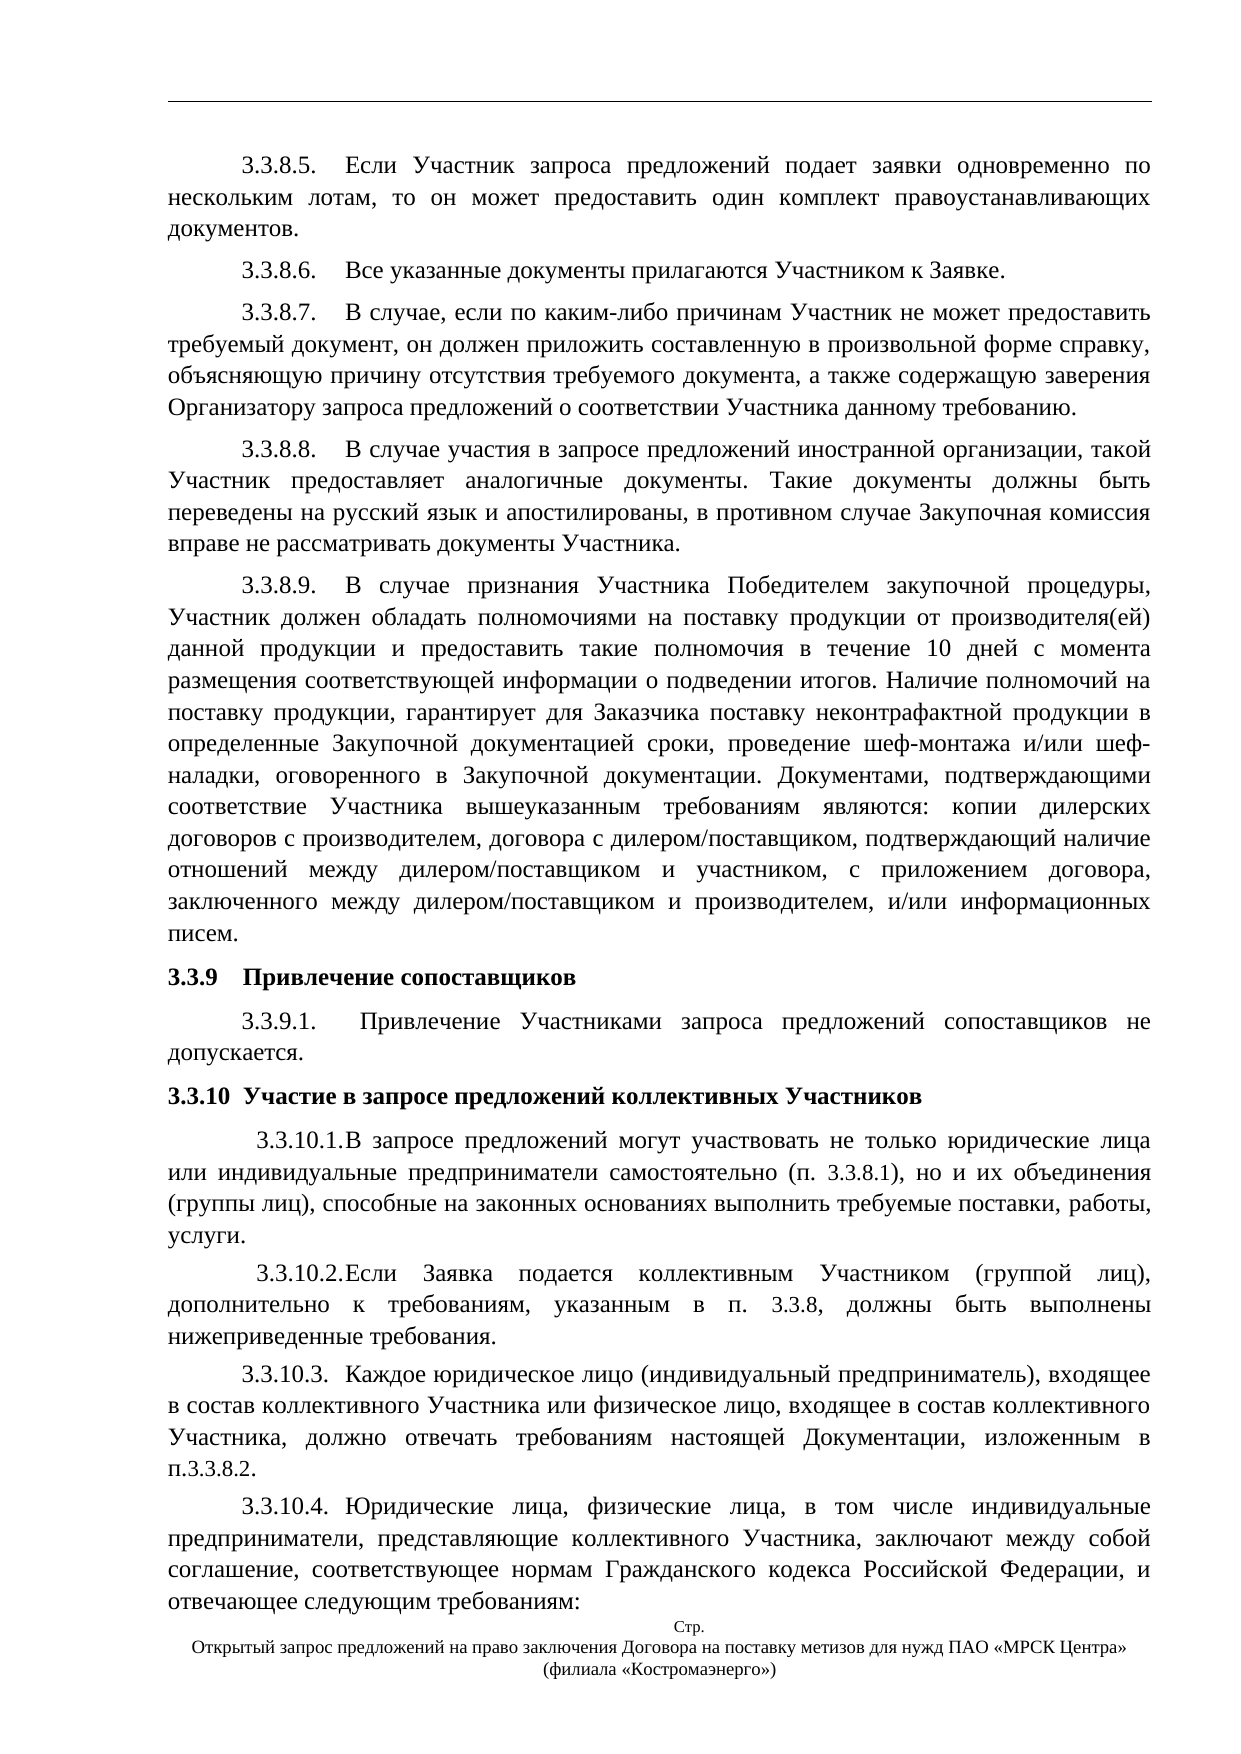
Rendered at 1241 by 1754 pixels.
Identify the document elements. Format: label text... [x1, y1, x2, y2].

list Юридические лица, физические лица, в том числе индивидуальные предприниматели, представляющие коллективного Участника, заключают между собой соглашение, соответствующее нормам Гражданского кодекса Российской Федерации, и отвечающее следующим требованиям: [168, 1491, 1152, 1615]
list В случае, если по каким-либо причинам Участник не может предоставить требуемый документ, он должен приложить составленную в произвольной форме справку, объясняющую причину отсутствия требуемого документа, а также содержащую заверения Организатору запроса предложений о соответствии Участника данному требованию. [168, 297, 1152, 421]
subtitle Участие в запросе предложений коллективных Участников [168, 1081, 1152, 1110]
list Все указанные документы прилагаются Участником к Заявке. [168, 255, 1152, 284]
list Каждое юридическое лицо (индивидуальный предприниматель), входящее в состав коллективного Участника или физическое лицо, входящее в состав коллективного Участника, должно отвечать требованиям настоящей Документации, изложенным в п.3.3.8.2. [168, 1359, 1152, 1482]
list В случае участия в запросе предложений иностранной организации, такой Участник предоставляет аналогичные документы. Такие документы должны быть переведены на русский язык и апостилированы, в противном случае Закупочная комиссия вправе не рассматривать документы Участника. [168, 434, 1152, 557]
list Привлечение Участниками запроса предложений сопоставщиков не допускается. [168, 1006, 1152, 1066]
list В случае признания Участника Победителем закупочной процедуры, Участник должен обладать полномочиями на поставку продукции от производителя(ей) данной продукции и предоставить такие полномочия в течение 10 дней с момента размещения соответствующей информации о подведении итогов. Наличие полномочий на поставку продукции, гарантирует для Заказчика поставку неконтрафактной продукции в определенные Закупочной документацией сроки, проведение шеф-монтажа и/или шеф-наладки, оговоренного в Закупочной документации. Документами, подтверждающими соответствие Участника вышеуказанным требованиям являются: копии дилерских договоров с производителем, договора с дилером/поставщиком, подтверждающий наличие отношений между дилером/поставщиком и участником, с приложением договора, заключенного между дилером/поставщиком и производителем, и/или информационных писем. [168, 570, 1152, 946]
list В запросе предложений могут участвовать не только юридические лица или индивидуальные предприниматели самостоятельно (п. 3.3.8.1), но и их объединения (группы лиц), способные на законных основаниях выполнить требуемые поставки, работы, услуги. [168, 1125, 1152, 1249]
list Если Заявка подается коллективным Участником (группой лиц), дополнительно к требованиям, указанным в п. 3.3.8, должны быть выполнены нижеприведенные требования. [168, 1258, 1152, 1350]
list Если Участник запроса предложений подает заявки одновременно по нескольким лотам, то он может предоставить один комплект правоустанавливающих документов. [168, 150, 1152, 242]
subtitle Привлечение сопоставщиков [168, 962, 1152, 990]
